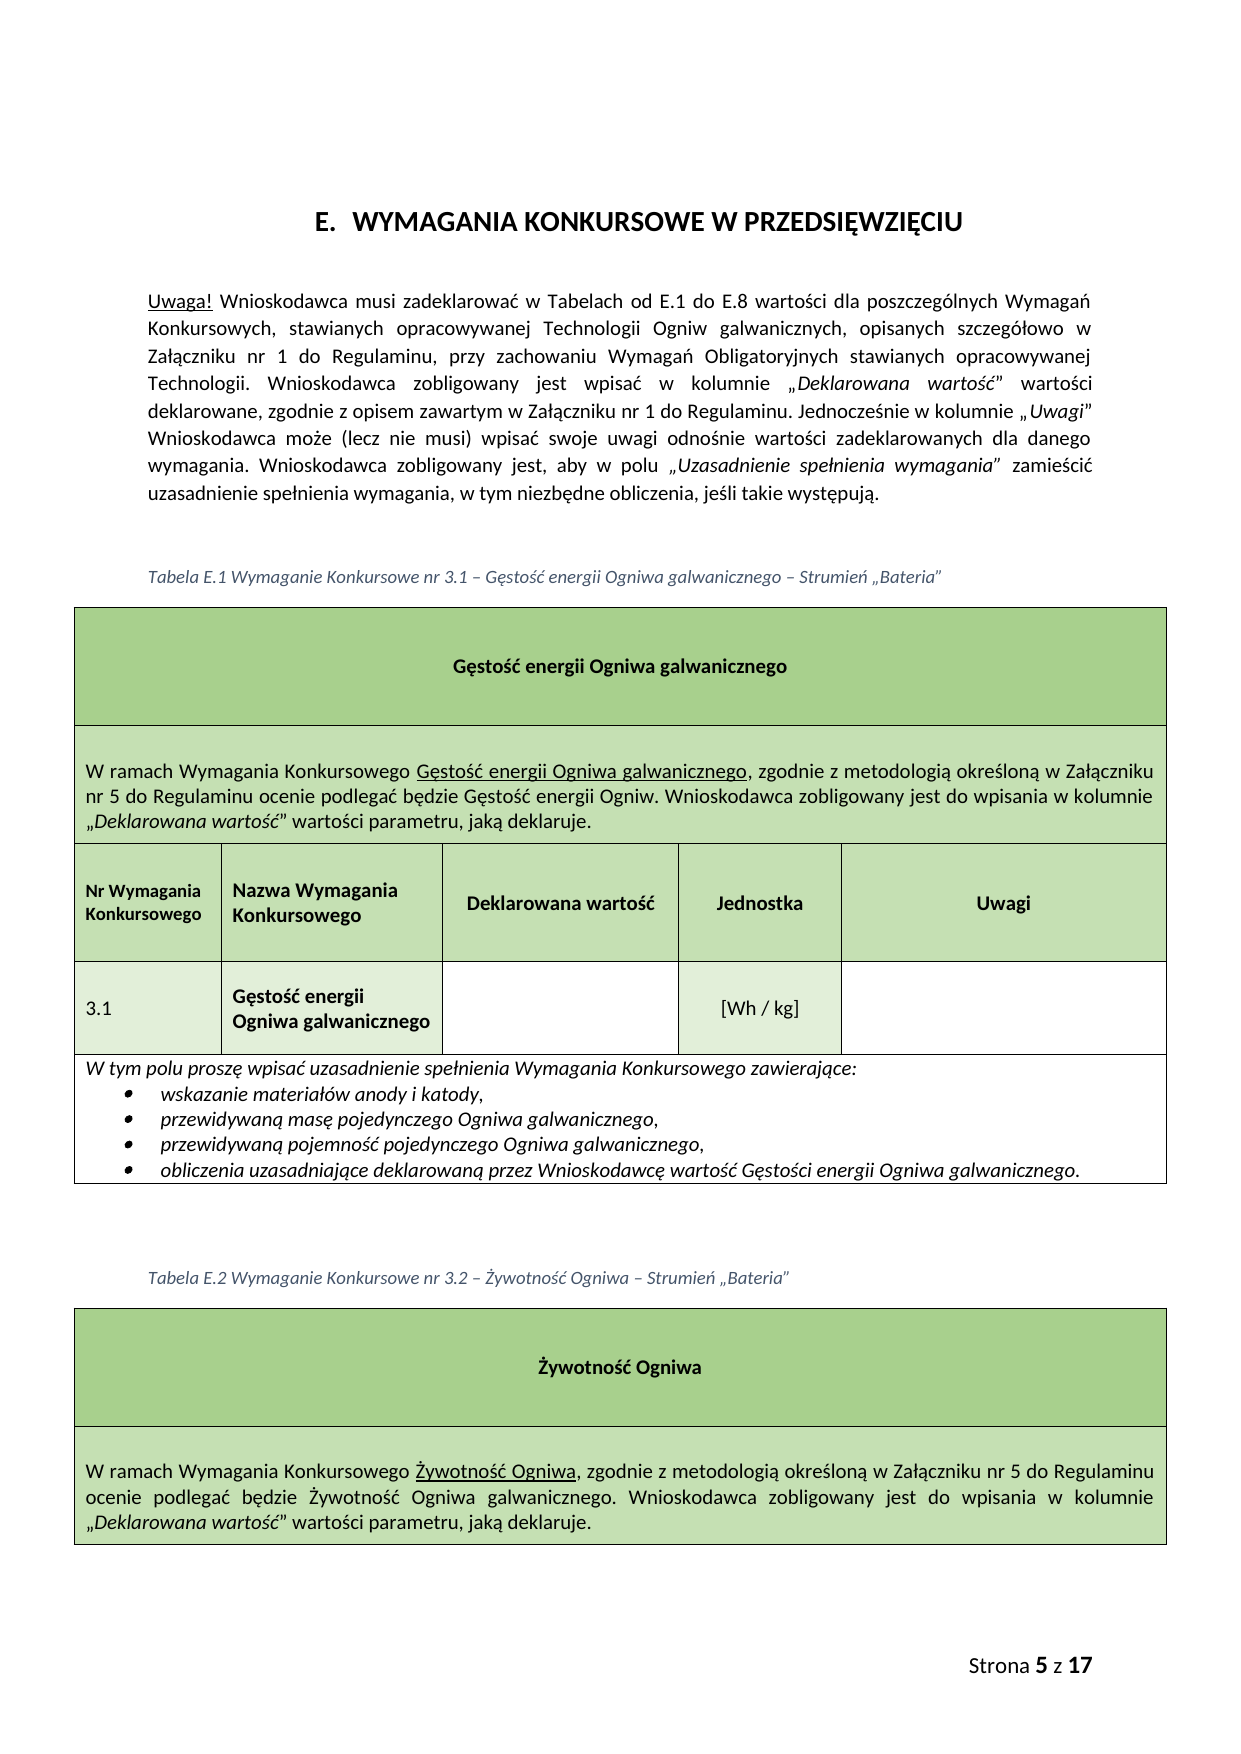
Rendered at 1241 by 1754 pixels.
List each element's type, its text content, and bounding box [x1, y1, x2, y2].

table_cell Uwagi [842, 844, 1166, 961]
subtitle WYMAGANIA KONKURSOWE W PRZEDSIĘWZIĘCIU [185, 203, 1092, 238]
table_cell 3.1 [75, 962, 221, 1054]
table_cell [842, 962, 1166, 1054]
table_header Gęstość energii Ogniwa galwanicznego [75, 608, 1166, 725]
table_cell Jednostka [679, 844, 841, 961]
table_cell W tym polu proszę wpisać uzasadnienie spełnienia Wymagania Konkursowego zawierające: wskazanie materiałów anody i katody, przewidywaną masę pojedynczego Ogniwa galwanicznego, przewidywaną pojemność pojedynczego Ogniwa galwanicznego, obliczenia uzasadniające deklarowaną przez Wnioskodawcę wartość Gęstości energii Ogniwa galwanicznego. [75, 1055, 1166, 1182]
table_cell Nr Wymagania Konkursowego [75, 844, 221, 961]
table_cell Gęstość energii Ogniwa galwanicznego [222, 962, 442, 1054]
table_cell W ramach Wymagania Konkursowego Żywotność Ogniwa, zgodnie z metodologią określoną w Załączniku nr 5 do Regulaminu ocenie podlegać będzie Żywotność Ogniwa galwanicznego. Wnioskodawca zobligowany jest do wpisania w kolumnie „Deklarowana wartość” wartości parametru, jaką deklaruje. [75, 1427, 1166, 1544]
table_cell [Wh / kg] [679, 962, 841, 1054]
table_cell Deklarowana wartość [443, 844, 678, 961]
table_cell W ramach Wymagania Konkursowego Gęstość energii Ogniwa galwanicznego, zgodnie z metodologią określoną w Załączniku nr 5 do Regulaminu ocenie podlegać będzie Gęstość energii Ogniw. Wnioskodawca zobligowany jest do wpisania w kolumnie „Deklarowana wartość” wartości parametru, jaką deklaruje. [75, 726, 1166, 843]
table_header Żywotność Ogniwa [75, 1309, 1166, 1426]
text Tabela E.1 Wymaganie Konkursowe nr 3.1 – Gęstość energii Ogniwa galwanicznego – Strumień „Bateria” [148, 565, 1092, 588]
text Tabela E.2 Wymaganie Konkursowe nr 3.2 – Żywotność Ogniwa – Strumień „Bateria” [148, 1266, 1092, 1289]
table_cell [443, 962, 678, 1054]
text Uwaga! Wnioskodawca musi zadeklarować w Tabelach od E.1 do E.8 wartości dla poszczególnych Wymagań Konkursowych, stawianych opracowywanej Technologii Ogniw galwanicznych, opisanych szczegółowo w Załączniku nr 1 do Regulaminu, przy zachowaniu Wymagań Obligatoryjnych stawianych opracowywanej Technologii. Wnioskodawca zobligowany jest wpisać w kolumnie „Deklarowana wartość” wartości deklarowane, zgodnie z opisem zawartym w Załączniku nr 1 do Regulaminu. Jednocześnie w kolumnie „Uwagi” Wnioskodawca może (lecz nie musi) wpisać swoje uwagi odnośnie wartości zadeklarowanych dla danego wymagania. Wnioskodawca zobligowany jest, aby w polu „Uzasadnienie spełnienia wymagania” zamieścić uzasadnienie spełnienia wymagania, w tym niezbędne obliczenia, jeśli takie występują. [148, 288, 1092, 505]
table_cell Nazwa Wymagania Konkursowego [222, 844, 442, 961]
